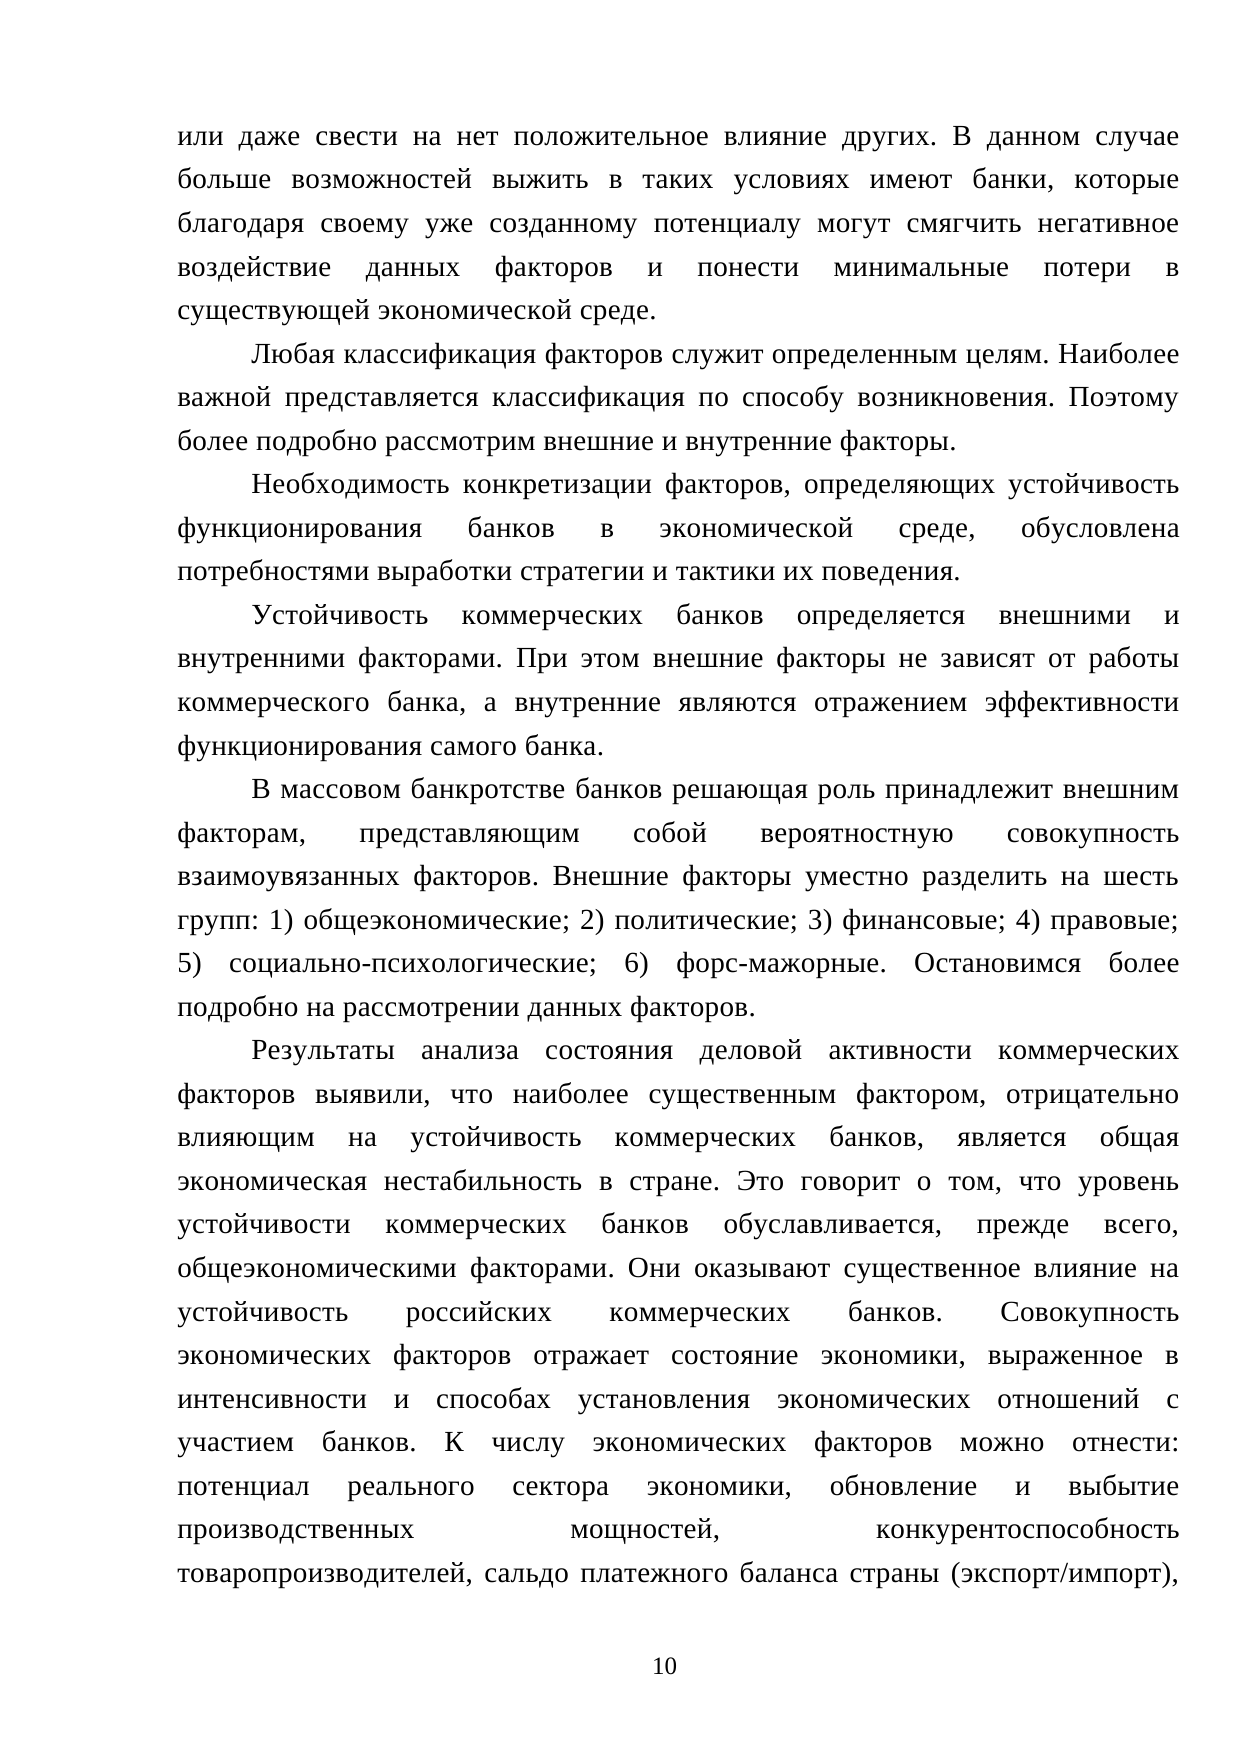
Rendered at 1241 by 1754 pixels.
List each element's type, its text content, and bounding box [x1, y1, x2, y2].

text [177, 1032, 1181, 1588]
text Устойчивость коммерческих банков определяется внешними и внутренними факторами. При этом внешние факторы не зависят от работы коммерческого банка, а внутренние являются отражением эффективности функционирования самого банка. [177, 597, 1181, 761]
text Любая классификация факторов служит определенным целям. Наиболее важной представляется классификация по способу возникновения. Поэтому более подробно рассмотрим внешние и внутренние факторы. [177, 336, 1181, 456]
text В массовом банкротстве банков решающая роль принадлежит внешним факторам, представляющим собой вероятностную совокупность взаимоувязанных факторов. Внешние факторы уместно разделить на шесть групп: 1) общеэкономические; 2) политические; 3) финансовые; 4) правовые; 5) социально-психологические; 6) форс-мажорные. Остановимся более подробно на рассмотрении данных факторов. [177, 771, 1181, 1022]
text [177, 118, 1181, 326]
text Необходимость конкретизации факторов, определяющих устойчивость функционирования банков в экономической среде, обусловлена потребностями выработки стратегии и тактики их поведения. [177, 466, 1181, 587]
